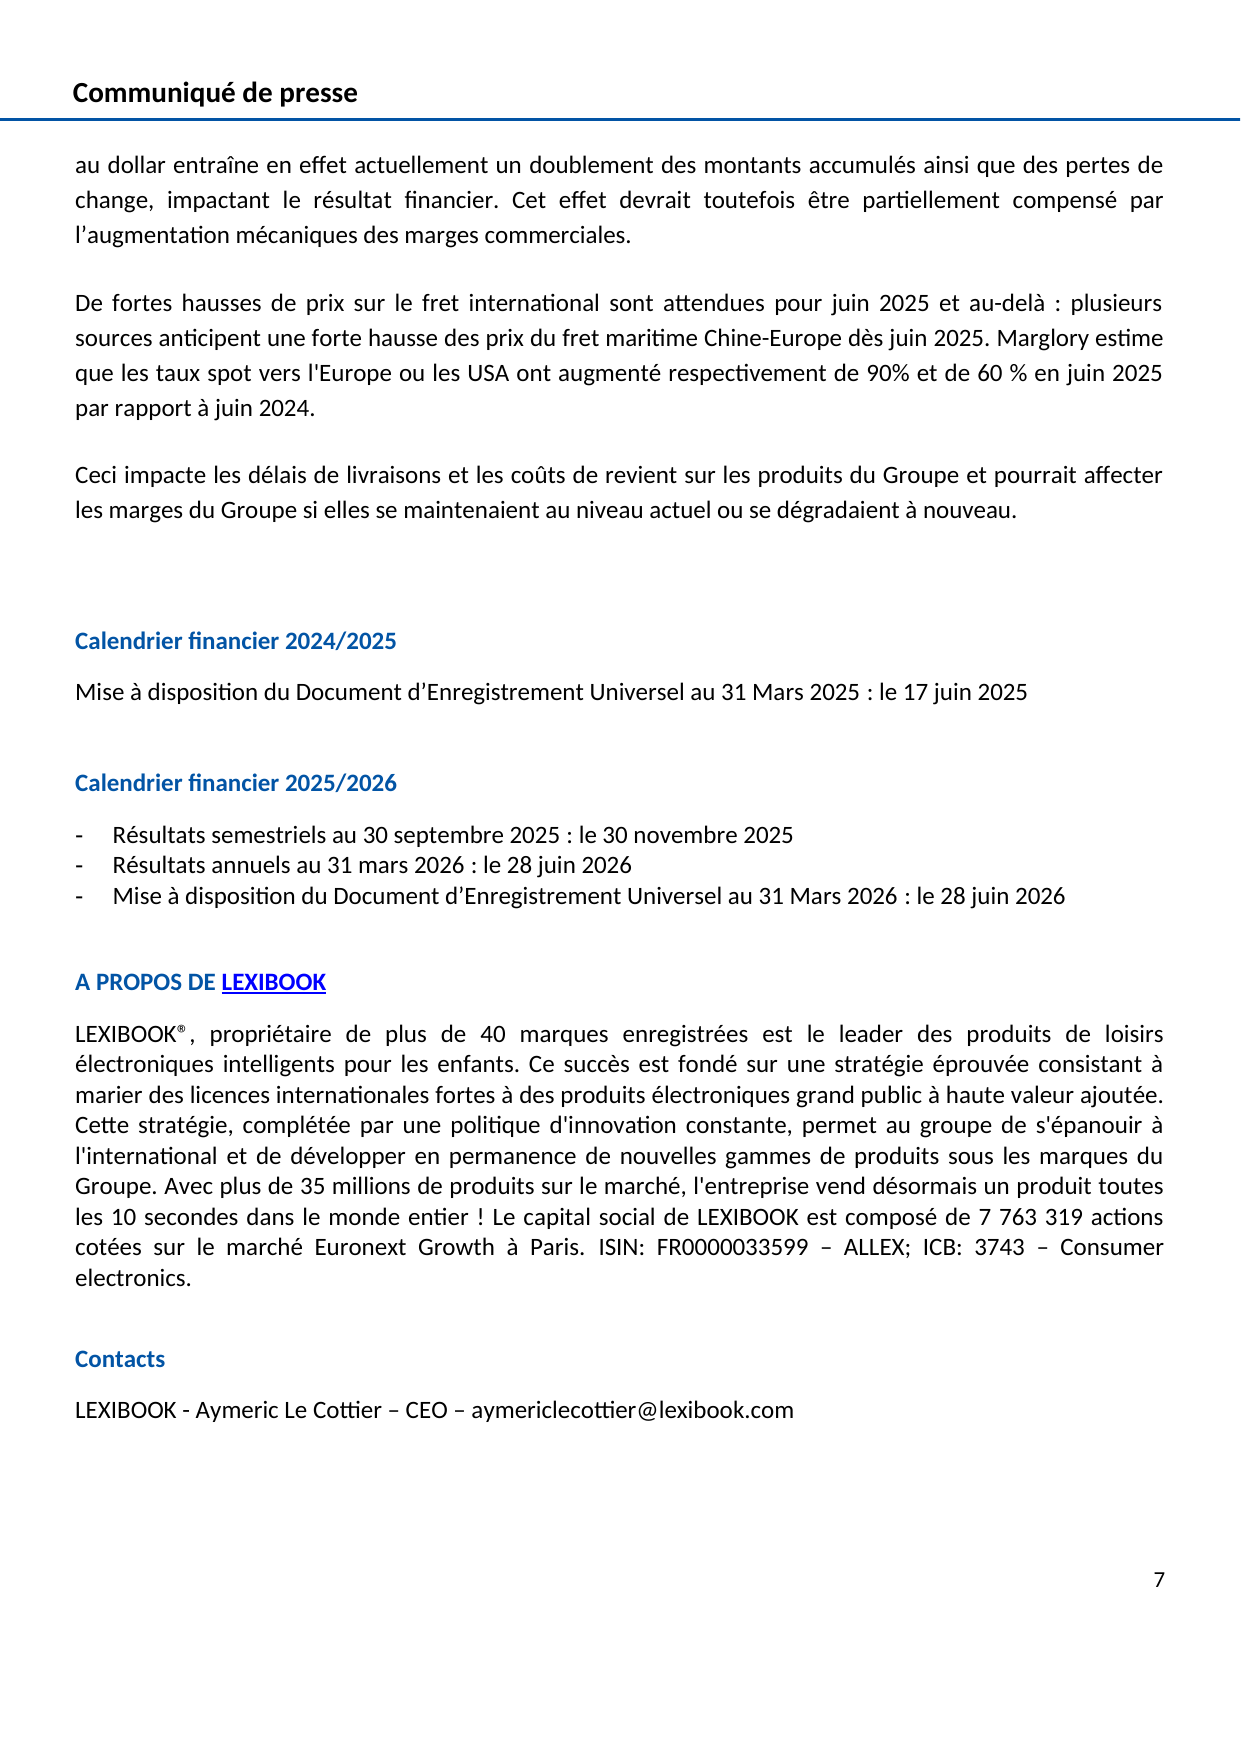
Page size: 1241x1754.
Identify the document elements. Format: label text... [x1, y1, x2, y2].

text Ceci impacte les délais de livraisons et les coûts de revient sur les produits du Groupe et pourrait affecter les marges du Groupe si elles se maintenaient au niveau actuel ou se dégradaient à nouveau. [75, 459, 1165, 524]
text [75, 149, 1165, 250]
list Résultats annuels au 31 mars 2026 : le 28 juin 2026 [75, 849, 1165, 880]
text Calendrier financier 2025/2026 [75, 767, 1165, 798]
text LEXIBOOK®, propriétaire de plus de 40 marques enregistrées est le leader des produits de loisirs électroniques intelligents pour les enfants. Ce succès est fondé sur une stratégie éprouvée consistant à marier des licences internationales fortes à des produits électroniques grand public à haute valeur ajoutée. Cette stratégie, complétée par une politique d'innovation constante, permet au groupe de s'épanouir à l'international et de développer en permanence de nouvelles gammes de produits sous les marques du Groupe. Avec plus de 35 millions de produits sur le marché, l'entreprise vend désormais un produit toutes les 10 secondes dans le monde entier ! Le capital social de LEXIBOOK est composé de 7 763 319 actions cotées sur le marché Euronext Growth à Paris. ISIN: FR0000033599 – ALLEX; ICB: 3743 – Consumer electronics. [75, 1018, 1165, 1292]
list Mise à disposition du Document d’Enregistrement Universel au 31 Mars 2026 : le 28 juin 2026 [75, 880, 1165, 910]
text Calendrier financier 2024/2025 [75, 625, 1165, 656]
list Résultats semestriels au 30 septembre 2025 : le 30 novembre 2025 [75, 819, 1165, 849]
text Mise à disposition du Document d’Enregistrement Universel au 31 Mars 2025 : le 17 juin 2025 [75, 676, 1165, 707]
text Contacts [75, 1343, 1165, 1374]
text A PROPOS DE LEXIBOOK [75, 966, 1165, 997]
text LEXIBOOK - Aymeric Le Cottier – CEO – aymericlecottier@lexibook.com [75, 1394, 1165, 1425]
text De fortes hausses de prix sur le fret international sont attendues pour juin 2025 et au-delà : plusieurs sources anticipent une forte hausse des prix du fret maritime Chine-Europe dès juin 2025. Marglory estime que les taux spot vers l'Europe ou les USA ont augmenté respectivement de 90% et de 60 % en juin 2025 par rapport à juin 2024. [75, 287, 1165, 422]
